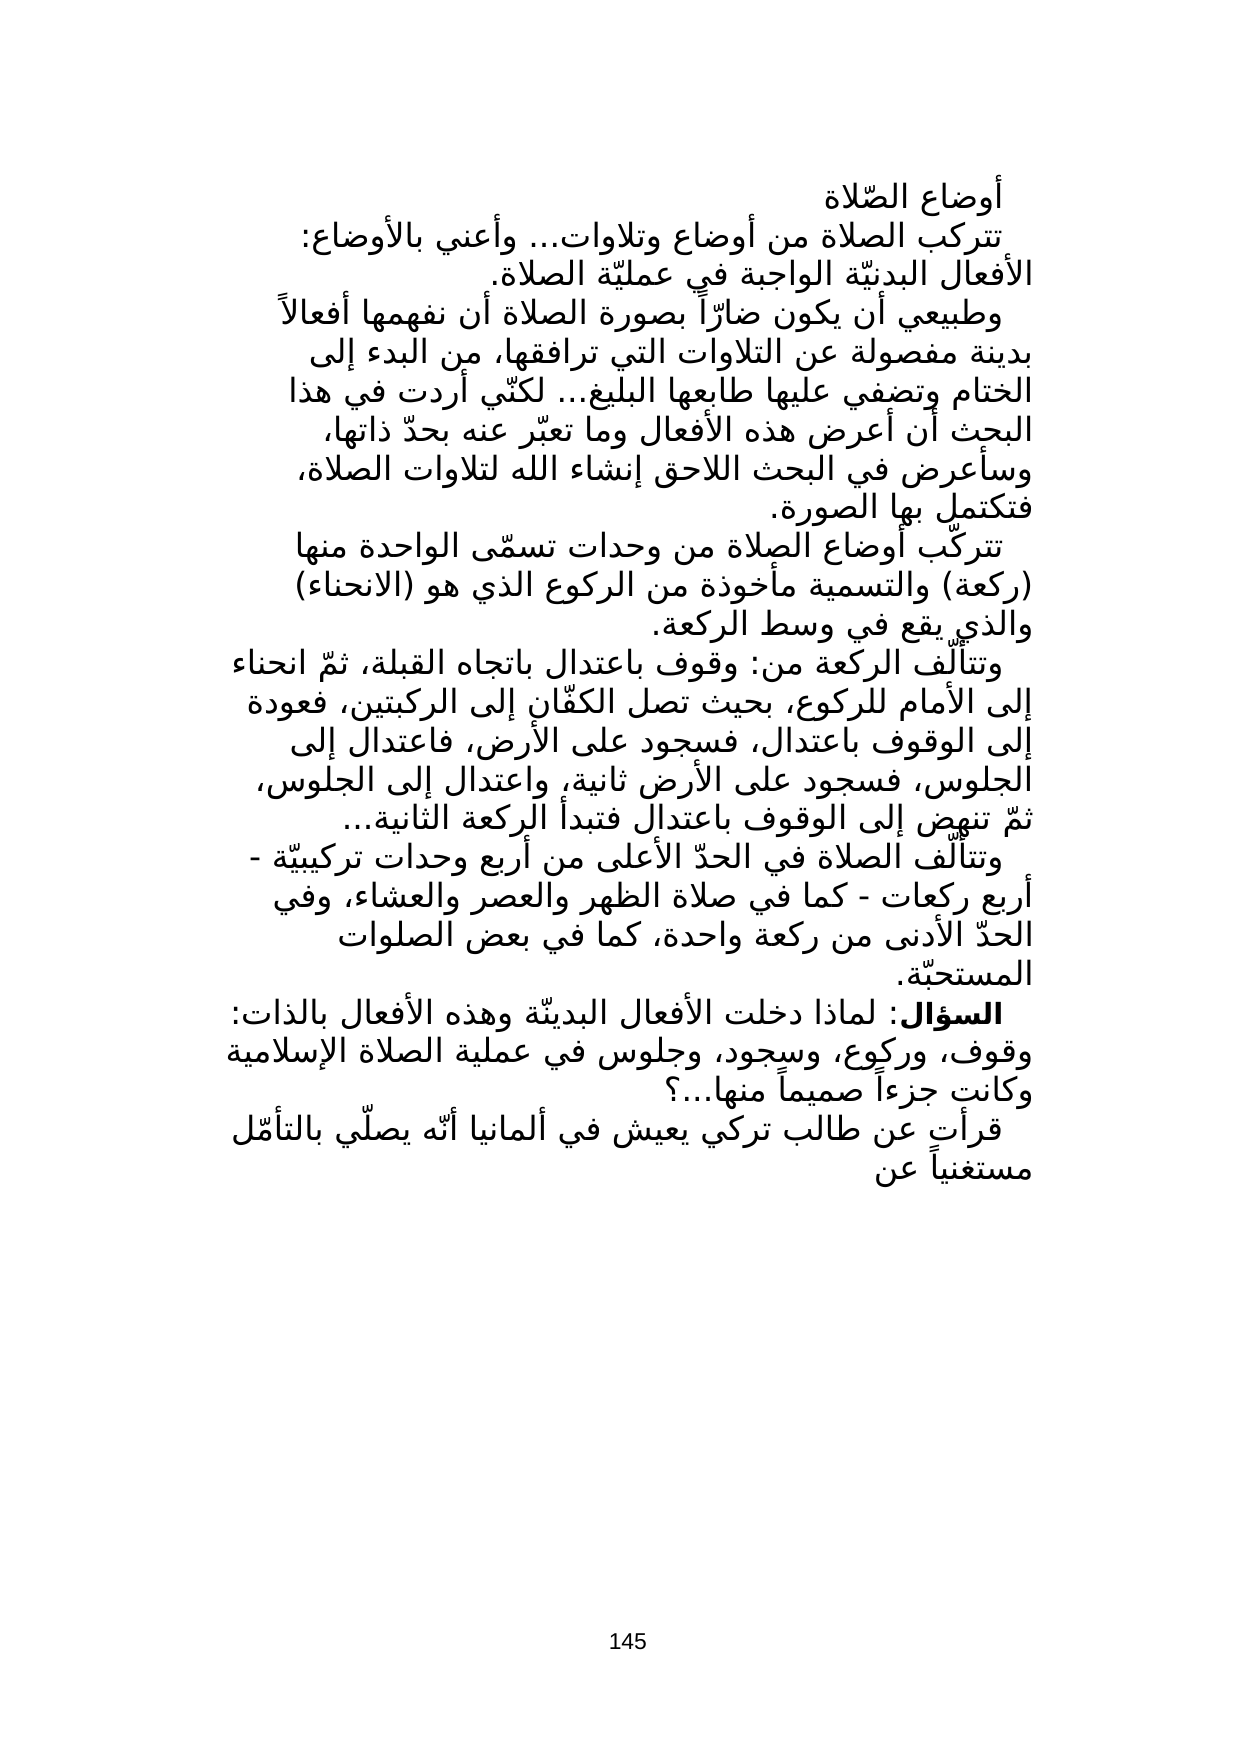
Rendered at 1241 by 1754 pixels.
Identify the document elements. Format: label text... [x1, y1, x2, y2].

text السؤال: لماذا دخلت الأفعال البدينّة وهذه الأفعال بالذات: وقوف، وركوع، وسجود، وجلوس في عملية الصلاة الإسلامية وكانت جزءاً صميماً منها...؟ [222, 993, 1033, 1110]
text تتركّب أوضاع الصلاة من وحدات تسمّى الواحدة منها (ركعة) والتسمية مأخوذة من الركوع الذي هو (الانحناء) والذي يقع في وسط الركعة. [222, 527, 1033, 643]
text تتركب الصلاة من أوضاع وتلاوات... وأعني بالأوضاع: الأفعال البدنيّة الواجبة في عمليّة الصلاة. [222, 216, 1033, 294]
text وطبيعي أن يكون ضارّاً بصورة الصلاة أن نفهمها أفعالاً بدينة مفصولة عن التلاوات التي ترافقها، من البدء إلى الختام وتضفي عليها طابعها البليغ... لكنّي أردت في هذا البحث أن أعرض هذه الأفعال وما تعبّر عنه بحدّ ذاتها، وسأعرض في البحث اللاحق إنشاء الله لتلاوات الصلاة، فتكتمل بها الصورة. [222, 294, 1033, 527]
text وتتألّف الركعة من: وقوف باعتدال باتجاه القبلة، ثمّ انحناء إلى الأمام للركوع، بحيث تصل الكفّان إلى الركبتين، فعودة إلى الوقوف باعتدال، فسجود على الأرض، فاعتدال إلى الجلوس، فسجود على الأرض ثانية، واعتدال إلى الجلوس، ثمّ تنهض إلى الوقوف باعتدال فتبدأ الركعة الثانية... [222, 643, 1033, 838]
text أوضاع الصّلاة [222, 177, 1033, 216]
text قرأت عن طالب تركي يعيش في ألمانيا أنّه يصلّي بالتأمّل مستغنياً عن [222, 1110, 1033, 1187]
text وتتألّف الصلاة في الحدّ الأعلى من أربع وحدات تركيبيّة - أربع ركعات - كما في صلاة الظهر والعصر والعشاء، وفي الحدّ الأدنى من ركعة واحدة، كما في بعض الصلوات المستحبّة. [222, 838, 1033, 993]
